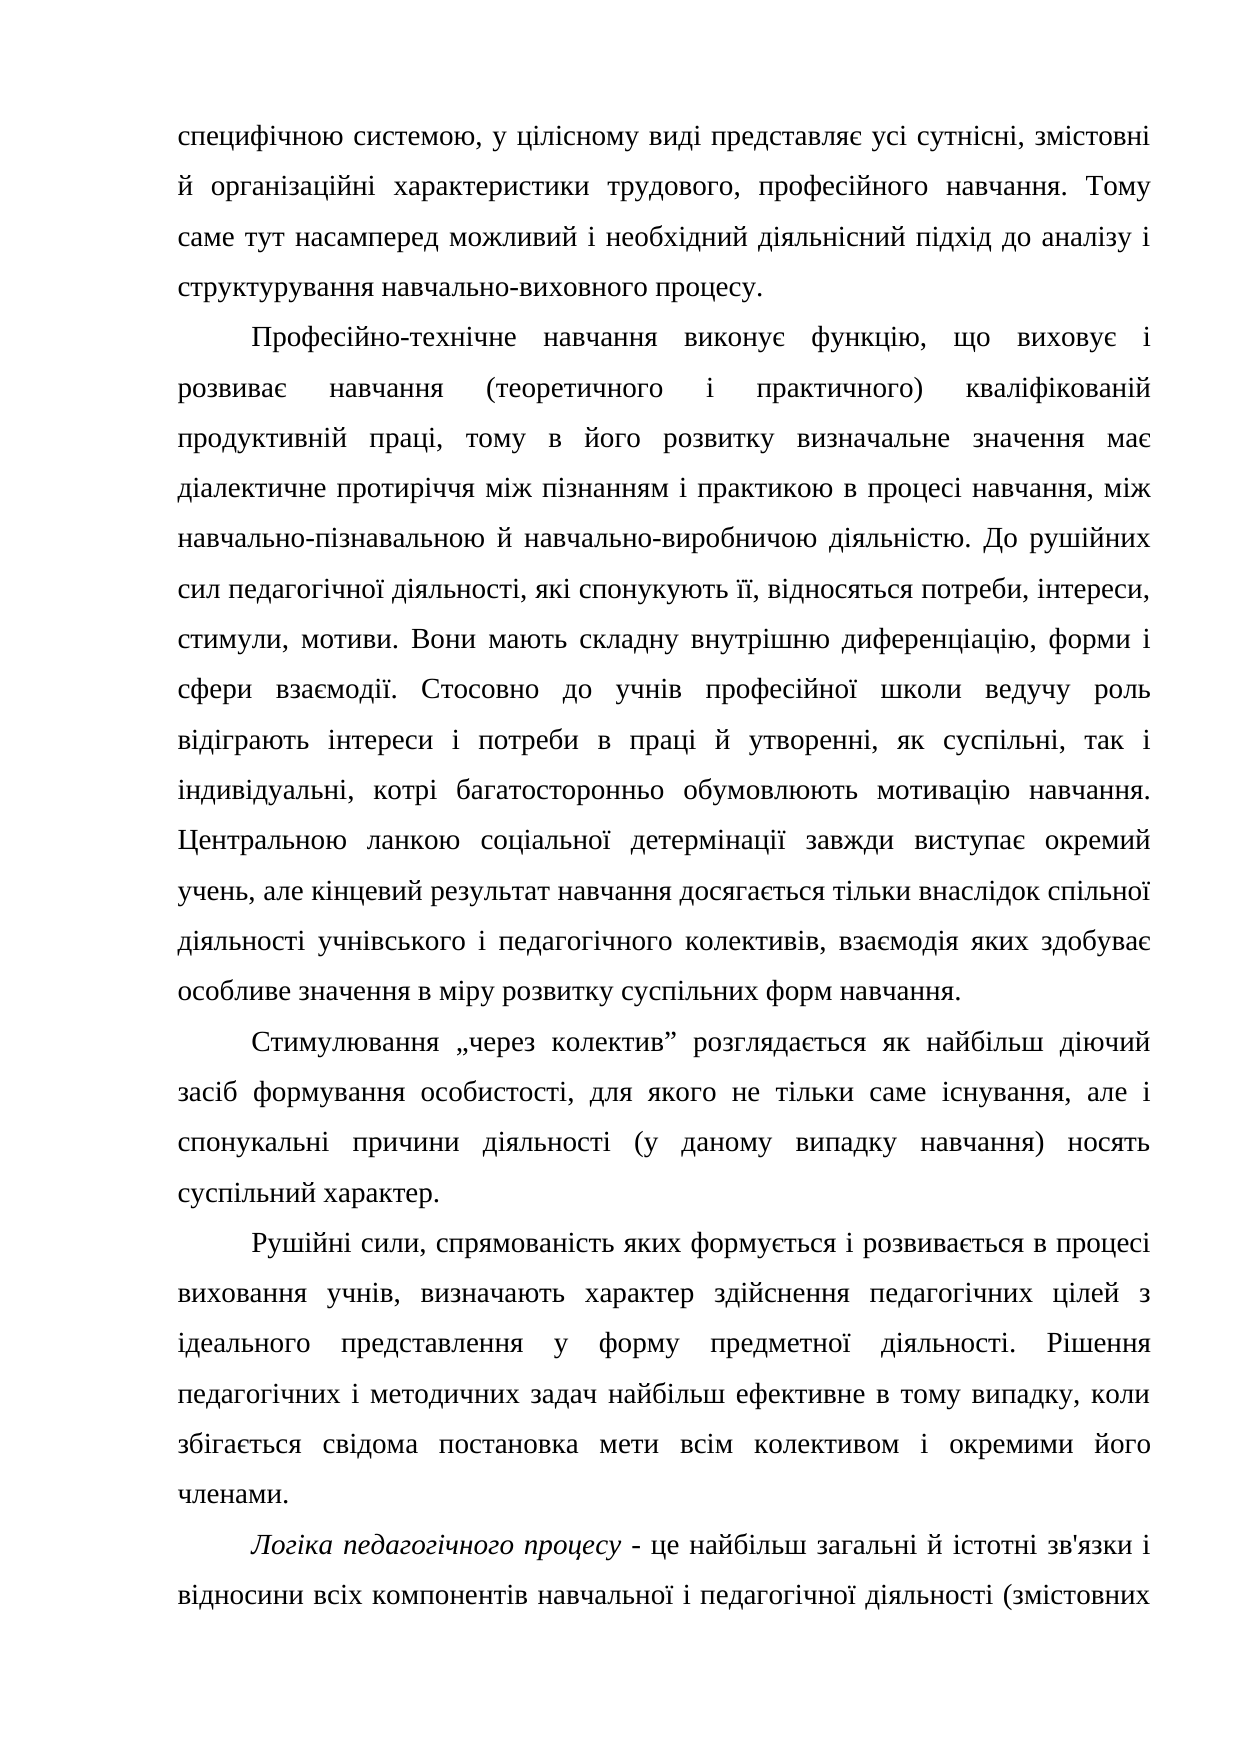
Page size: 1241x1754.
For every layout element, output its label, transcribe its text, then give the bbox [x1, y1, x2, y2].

text Рушійні сили, спрямованість яких формується і розвивається в процесі виховання учнів, визначають характер здійснення педагогічних цілей з ідеального представлення у форму предметної діяльності. Рішення педагогічних і методичних задач найбільш ефективне в тому випадку, коли збігається свідома постановка мети всім колективом і окремими його членами. [177, 1225, 1152, 1510]
text Стимулювання „через колектив” розглядається як найбільш діючий засіб формування особистості, для якого не тільки саме існування, але і спонукальні причини діяльності (у даному випадку навчання) носять суспільний характер. [177, 1024, 1152, 1208]
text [177, 1527, 1152, 1611]
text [177, 118, 1152, 303]
text Професійно-технічне навчання виконує функцію, що виховує і розвиває навчання (теоретичного і практичного) кваліфікованій продуктивній праці, тому в його розвитку визначальне значення має діалектичне протиріччя між пізнанням і практикою в процесі навчання, між навчально-пізнавальною й навчально-виробничою діяльністю. До рушійних сил педагогічної діяльності, які спонукують її, відносяться потреби, інтереси, стимули, мотиви. Вони мають складну внутрішню диференціацію, форми і сфери взаємодії. Стосовно до учнів професійної школи ведучу роль відіграють інтереси і потреби в праці й утворенні, як суспільні, так і індивідуальні, котрі багатосторонньо обумовлюють мотивацію навчання. Центральною ланкою соціальної детермінації завжди виступає окремий учень, але кінцевий результат навчання досягається тільки внаслідок спільної діяльності учнівського і педагогічного колективів, взаємодія яких здобуває особливе значення в міру розвитку суспільних форм навчання. [177, 319, 1152, 1007]
